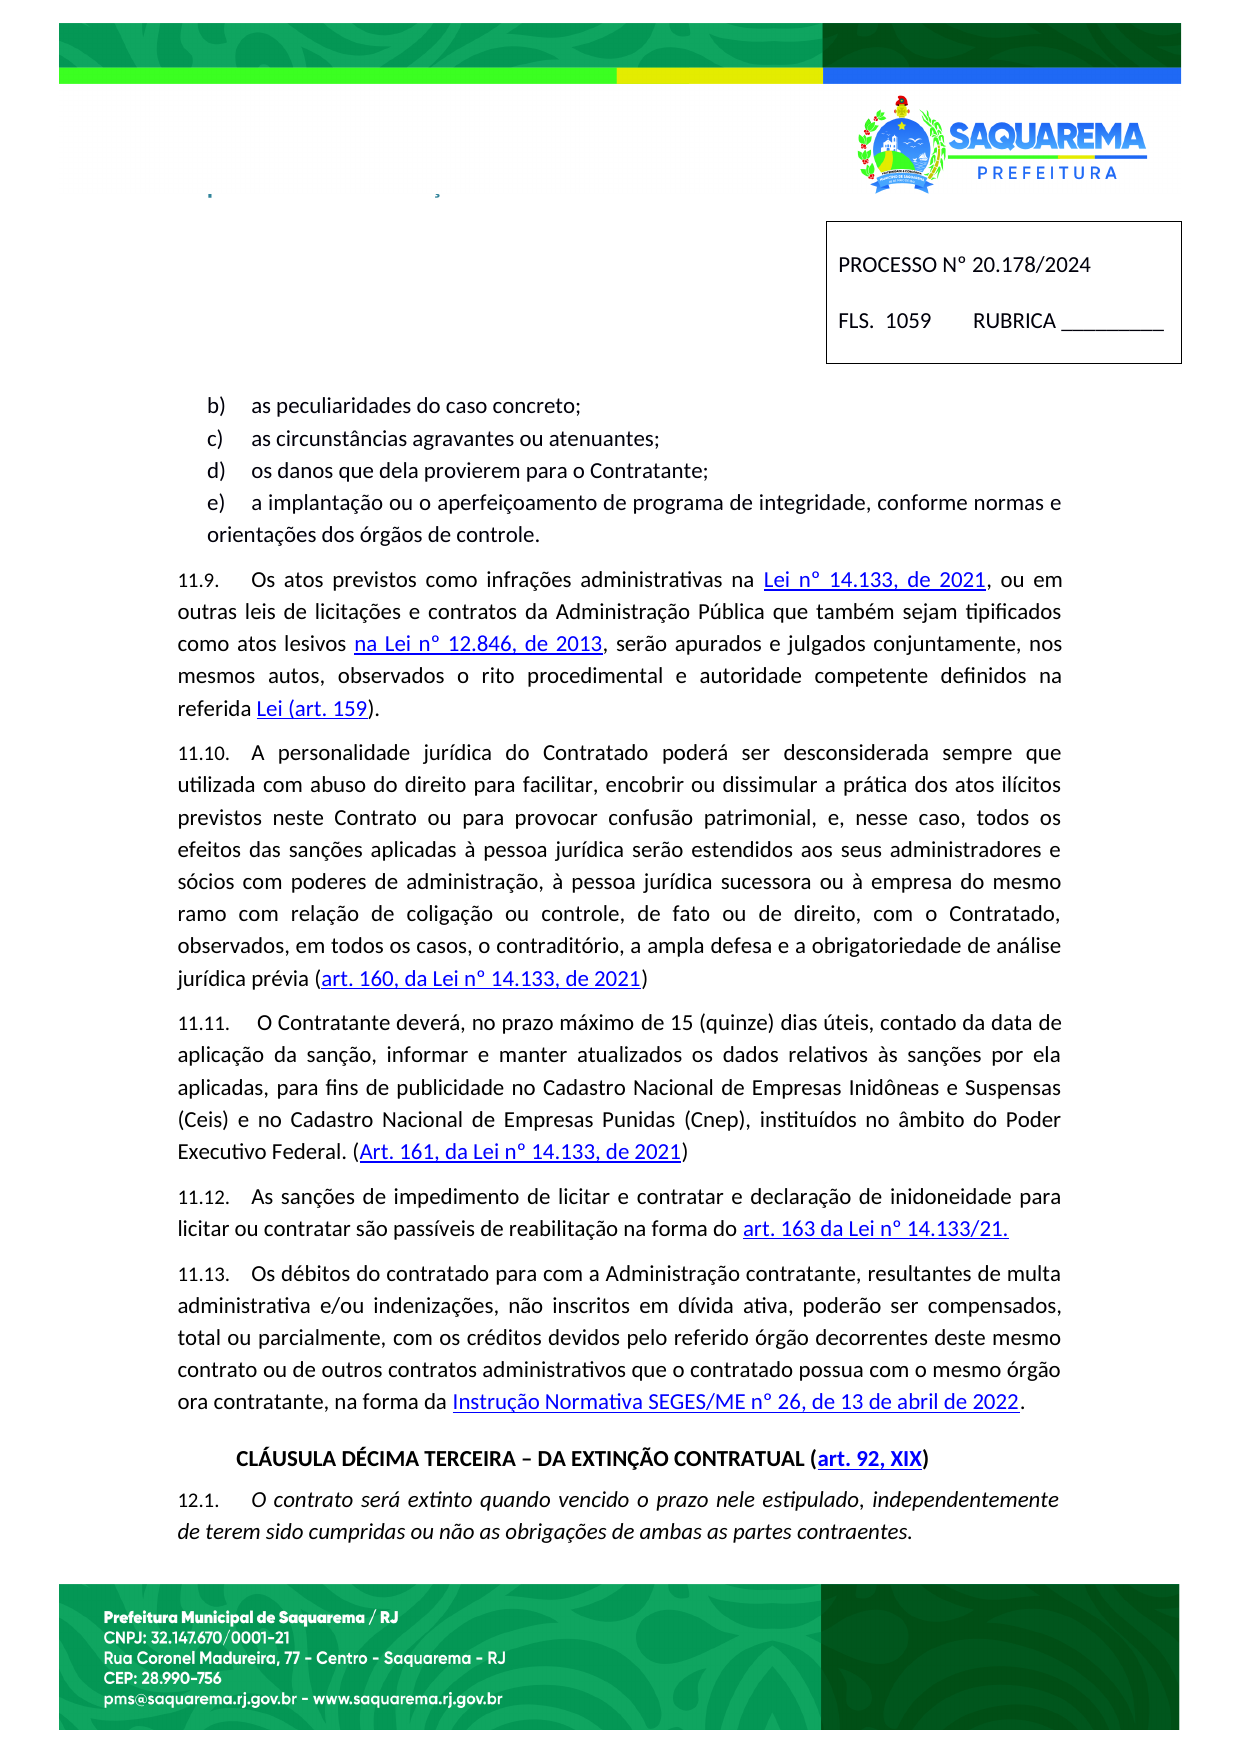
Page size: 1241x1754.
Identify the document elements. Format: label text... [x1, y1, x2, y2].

text O Contratante deverá, no prazo máximo de 15 (quinze) dias úteis, contado da data de aplicação da sanção, informar e manter atualizados os dados relativos às sanções por ela aplicadas, para fins de publicidade no Cadastro Nacional de Empresas Inidôneas e Suspensas (Ceis) e no Cadastro Nacional de Empresas Punidas (Cnep), instituídos no âmbito do Poder Executivo Federal. (Art. 161, da Lei nº 14.133, de 2021) [177, 1008, 1063, 1165]
text Os débitos do contratado para com a Administração contratante, resultantes de multa administrativa e/ou indenizações, não inscritos em dívida ativa, poderão ser compensados, total ou parcialmente, com os créditos devidos pelo referido órgão decorrentes deste mesmo contrato ou de outros contratos administrativos que o contratado possua com o mesmo órgão ora contratante, na forma da Instrução Normativa SEGES/ME nº 26, de 13 de abril de 2022. [177, 1259, 1063, 1415]
text O contrato será extinto quando vencido o prazo nele estipulado, independentemente de terem sido cumpridas ou não as obrigações de ambas as partes contraentes. [177, 1485, 1063, 1545]
list as circunstâncias agravantes ou atenuantes; [207, 424, 1063, 452]
text As sanções de impedimento de licitar e contratar e declaração de inidoneidade para licitar ou contratar são passíveis de reabilitação na forma do art. 163 da Lei nº 14.133/21. [177, 1182, 1063, 1242]
list as peculiaridades do caso concreto; [207, 391, 1063, 419]
text Os atos previstos como infrações administrativas na Lei nº 14.133, de 2021, ou em outras leis de licitações e contratos da Administração Pública que também sejam tipificados como atos lesivos na Lei nº 12.846, de 2013, serão apurados e julgados conjuntamente, nos mesmos autos, observados o rito procedimental e autoridade competente definidos na referida Lei (art. 159). [177, 565, 1063, 722]
picture [59, 23, 1182, 194]
text CLÁUSULA DÉCIMA TERCEIRA – DA EXTINÇÃO CONTRATUAL (art. 92, XIX) [177, 1444, 1063, 1473]
list a implantação ou o aperfeiçoamento de programa de integridade, conforme normas e orientações dos órgãos de controle. [207, 488, 1063, 548]
text A personalidade jurídica do Contratado poderá ser desconsiderada sempre que utilizada com abuso do direito para facilitar, encobrir ou dissimular a prática dos atos ilícitos previstos neste Contrato ou para provocar confusão patrimonial, e, nesse caso, todos os efeitos das sanções aplicadas à pessoa jurídica serão estendidos aos seus administradores e sócios com poderes de administração, à pessoa jurídica sucessora ou à empresa do mesmo ramo com relação de coligação ou controle, de fato ou de direito, com o Contratado, observados, em todos os casos, o contraditório, a ampla defesa e a obrigatoriedade de análise jurídica prévia (art. 160, da Lei nº 14.133, de 2021) [177, 738, 1063, 992]
picture [59, 1584, 1180, 1730]
list os danos que dela provierem para o Contratante; [207, 456, 1063, 484]
